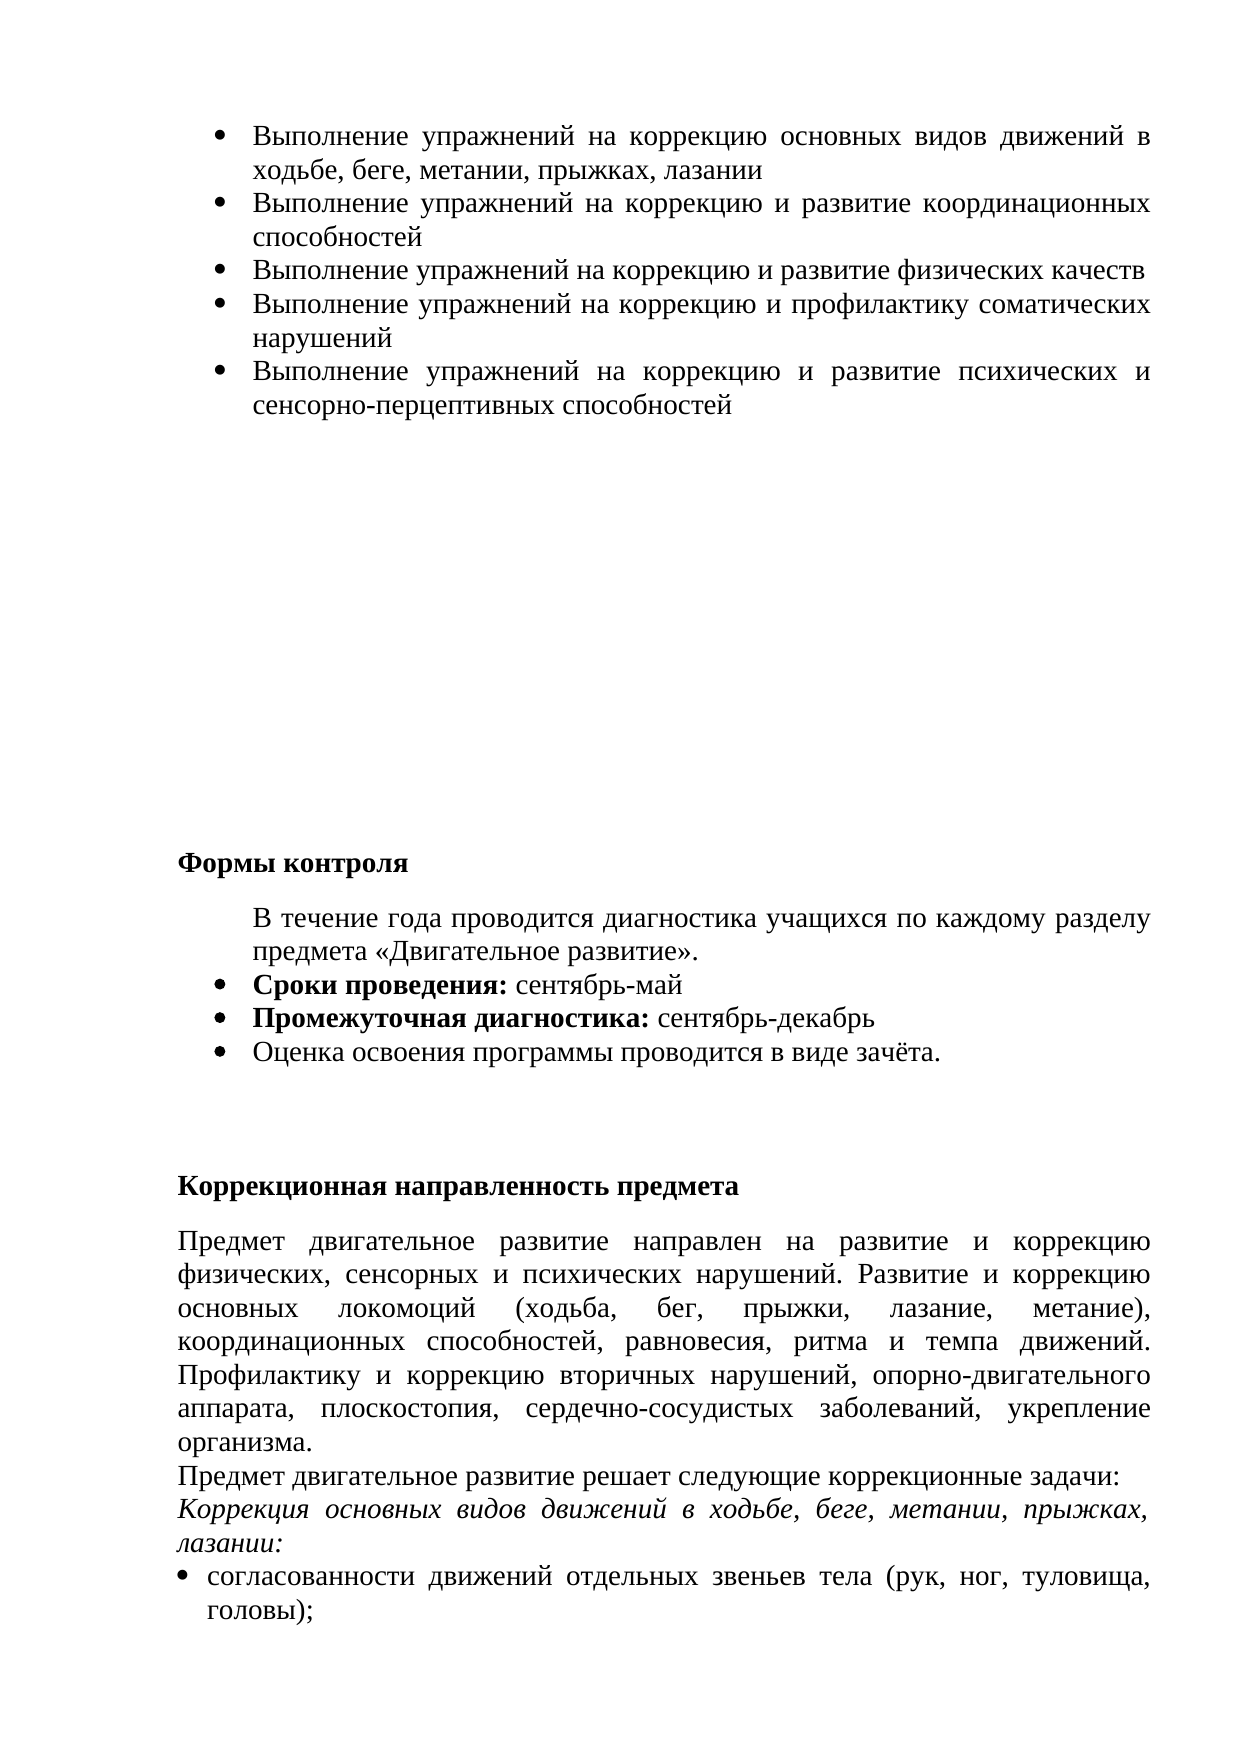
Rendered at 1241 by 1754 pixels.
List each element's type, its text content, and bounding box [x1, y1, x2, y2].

text Коррекция основных видов движений в ходьбе, беге, метании, прыжках, лазании: [177, 1491, 1152, 1558]
list согласованности движений отдельных звеньев тела (рук, ног, туловища, головы); [177, 1558, 1152, 1626]
text Предмет двигательное развитие решает следующие коррекционные задачи: [177, 1458, 1152, 1491]
list Коррекционная направленность предмета [177, 1168, 1152, 1202]
list Выполнение упражнений на коррекцию и профилактику соматических нарушений [215, 286, 1152, 353]
list Оценка освоения программы проводится в виде зачёта. [215, 1034, 1152, 1068]
list Выполнение упражнений на коррекцию и развитие психических и сенсорно-перцептивных способностей [215, 353, 1152, 421]
list Выполнение упражнений на коррекцию основных видов движений в ходьбе, беге, метании, прыжках, лазании [215, 118, 1152, 185]
list Сроки проведения: сентябрь-май [215, 967, 1152, 1001]
list В течение года проводится диагностика учащихся по каждому разделу предмета «Двигательное развитие». [252, 900, 1152, 967]
list Выполнение упражнений на коррекцию и развитие координационных способностей [215, 185, 1152, 252]
list Выполнение упражнений на коррекцию и развитие физических качеств [215, 252, 1152, 286]
text Формы контроля [177, 846, 1152, 879]
text Предмет двигательное развитие направлен на развитие и коррекцию физических, сенсорных и психических нарушений. Развитие и коррекцию основных локомоций (ходьба, бег, прыжки, лазание, метание), координационных способностей, равновесия, ритма и темпа движений. Профилактику и коррекцию вторичных нарушений, опорно-двигательного аппарата, плоскостопия, сердечно-сосудистых заболеваний, укрепление организма. [177, 1223, 1152, 1458]
list Промежуточная диагностика: сентябрь-декабрь [215, 1001, 1152, 1034]
